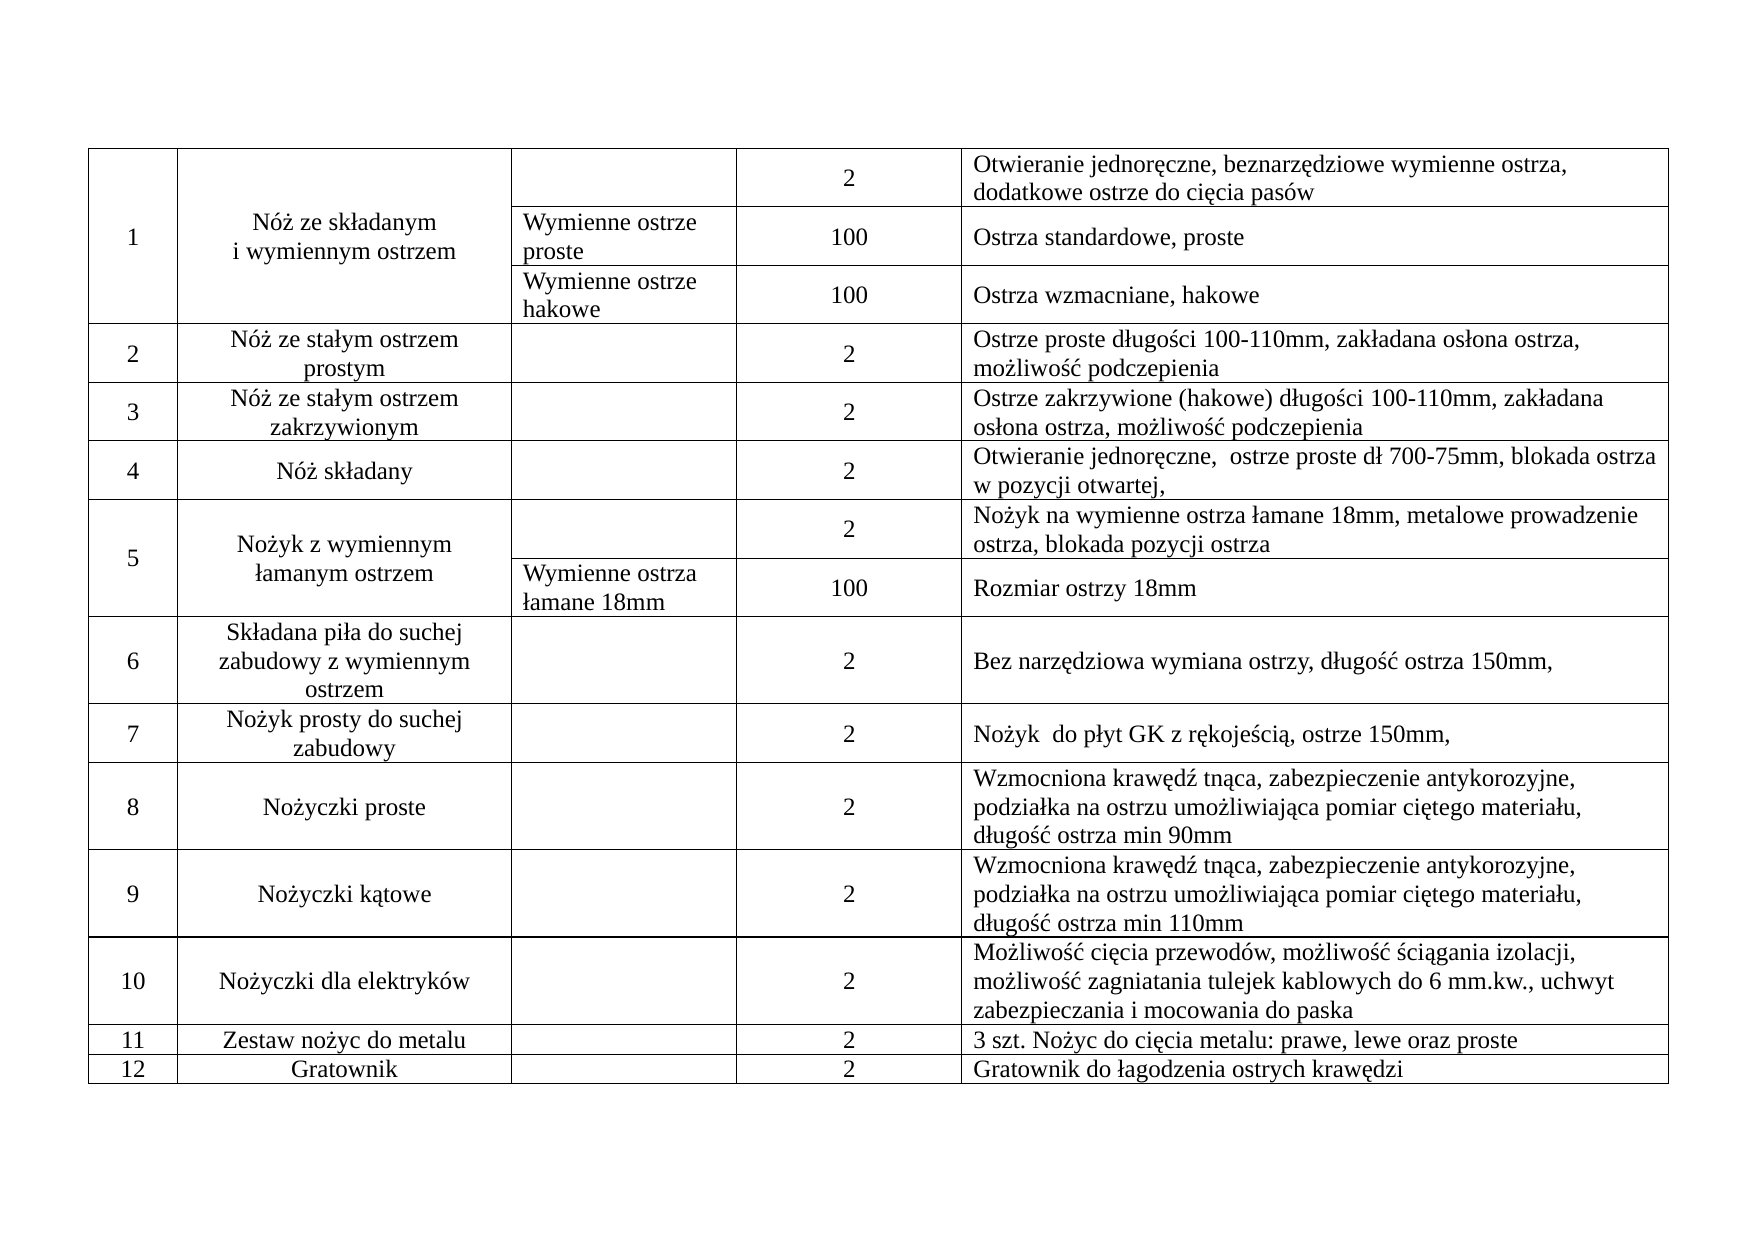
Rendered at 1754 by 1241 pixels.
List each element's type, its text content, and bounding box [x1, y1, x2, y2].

table_cell [512, 617, 736, 703]
table_cell 3 szt. Nożyc do cięcia metalu: prawe, lewe oraz proste [962, 1025, 1668, 1053]
table_cell Gratownik [178, 1055, 511, 1083]
table_cell Nóż ze stałym ostrzem prostym [178, 324, 511, 382]
table_cell 6 [89, 617, 177, 703]
table_cell 5 [89, 500, 177, 616]
table_cell [512, 763, 736, 849]
table_cell Bez narzędziowa wymiana ostrzy, długość ostrza 150mm, [962, 617, 1668, 703]
table_cell 2 [737, 704, 961, 762]
table_cell Nożyczki kątowe [178, 850, 511, 936]
table_cell [512, 324, 736, 382]
table_cell 2 [737, 617, 961, 703]
table_cell Nożyk do płyt GK z rękojeścią, ostrze 150mm, [962, 704, 1668, 762]
table_cell [512, 1055, 736, 1083]
table_cell [512, 441, 736, 499]
table_cell 2 [737, 938, 961, 1024]
table_cell Ostrza wzmacniane, hakowe [962, 266, 1668, 323]
table_cell Nożyczki dla elektryków [178, 938, 511, 1024]
table_cell Nóż składany [178, 441, 511, 499]
table_cell Ostrze proste długości 100-110mm, zakładana osłona ostrza, możliwość podczepienia [962, 324, 1668, 382]
table_cell Otwieranie jednoręczne, beznarzędziowe wymienne ostrza, dodatkowe ostrze do cięcia pasów [962, 149, 1668, 206]
table_cell Otwieranie jednoręczne, ostrze proste dł 700-75mm, blokada ostrza w pozycji otwartej, [962, 441, 1668, 499]
table_cell Nożyk na wymienne ostrza łamane 18mm, metalowe prowadzenie ostrza, blokada pozycji ostrza [962, 500, 1668, 557]
table_cell Nożyczki proste [178, 763, 511, 849]
table_cell [512, 500, 736, 557]
table_cell Możliwość cięcia przewodów, możliwość ściągania izolacji, możliwość zagniatania tulejek kablowych do 6 mm.kw., uchwyt zabezpieczania i mocowania do paska [962, 938, 1668, 1024]
table_cell 2 [737, 500, 961, 557]
table_cell Nożyk prosty do suchej zabudowy [178, 704, 511, 762]
table_cell Wymienne ostrze hakowe [512, 266, 736, 323]
table_cell 8 [89, 763, 177, 849]
table_cell 9 [89, 850, 177, 936]
table_cell [512, 383, 736, 440]
table_cell Nożyk z wymiennym łamanym ostrzem [178, 500, 511, 616]
table_cell 2 [737, 383, 961, 440]
table_cell 2 [737, 1055, 961, 1083]
table_cell 2 [737, 149, 961, 206]
table_cell Wzmocniona krawędź tnąca, zabezpieczenie antykorozyjne, podziałka na ostrzu umożliwiająca pomiar ciętego materiału, długość ostrza min 90mm [962, 763, 1668, 849]
table_cell Rozmiar ostrzy 18mm [962, 559, 1668, 616]
table_cell [512, 938, 736, 1024]
table_cell 100 [737, 266, 961, 323]
table_cell Nóż ze składanym i wymiennym ostrzem [178, 149, 511, 323]
table_cell 4 [89, 441, 177, 499]
table_cell 11 [89, 1025, 177, 1053]
table_cell Nóż ze stałym ostrzem zakrzywionym [178, 383, 511, 440]
table_cell Wzmocniona krawędź tnąca, zabezpieczenie antykorozyjne, podziałka na ostrzu umożliwiająca pomiar ciętego materiału, długość ostrza min 110mm [962, 850, 1668, 936]
table_cell 2 [737, 763, 961, 849]
table_cell 2 [737, 441, 961, 499]
table_cell 12 [89, 1055, 177, 1083]
table_cell Wymienne ostrze proste [512, 207, 736, 265]
table_cell 2 [89, 324, 177, 382]
table_cell Ostrza standardowe, proste [962, 207, 1668, 265]
table_cell [512, 850, 736, 936]
table_cell Gratownik do łagodzenia ostrych krawędzi [962, 1055, 1668, 1083]
table_cell [512, 1025, 736, 1053]
table_cell Zestaw nożyc do metalu [178, 1025, 511, 1053]
table_cell 2 [737, 1025, 961, 1053]
table_cell 7 [89, 704, 177, 762]
table_cell 100 [737, 207, 961, 265]
table_cell 2 [737, 850, 961, 936]
table_cell Wymienne ostrza łamane 18mm [512, 559, 736, 616]
table_cell [512, 149, 736, 206]
table_cell 10 [89, 938, 177, 1024]
table_cell 3 [89, 383, 177, 440]
table_cell Ostrze zakrzywione (hakowe) długości 100-110mm, zakładana osłona ostrza, możliwość podczepienia [962, 383, 1668, 440]
table_cell 100 [737, 559, 961, 616]
table_cell 2 [737, 324, 961, 382]
table_cell Składana piła do suchej zabudowy z wymiennym ostrzem [178, 617, 511, 703]
table_cell [512, 704, 736, 762]
table_cell 1 [89, 149, 177, 323]
